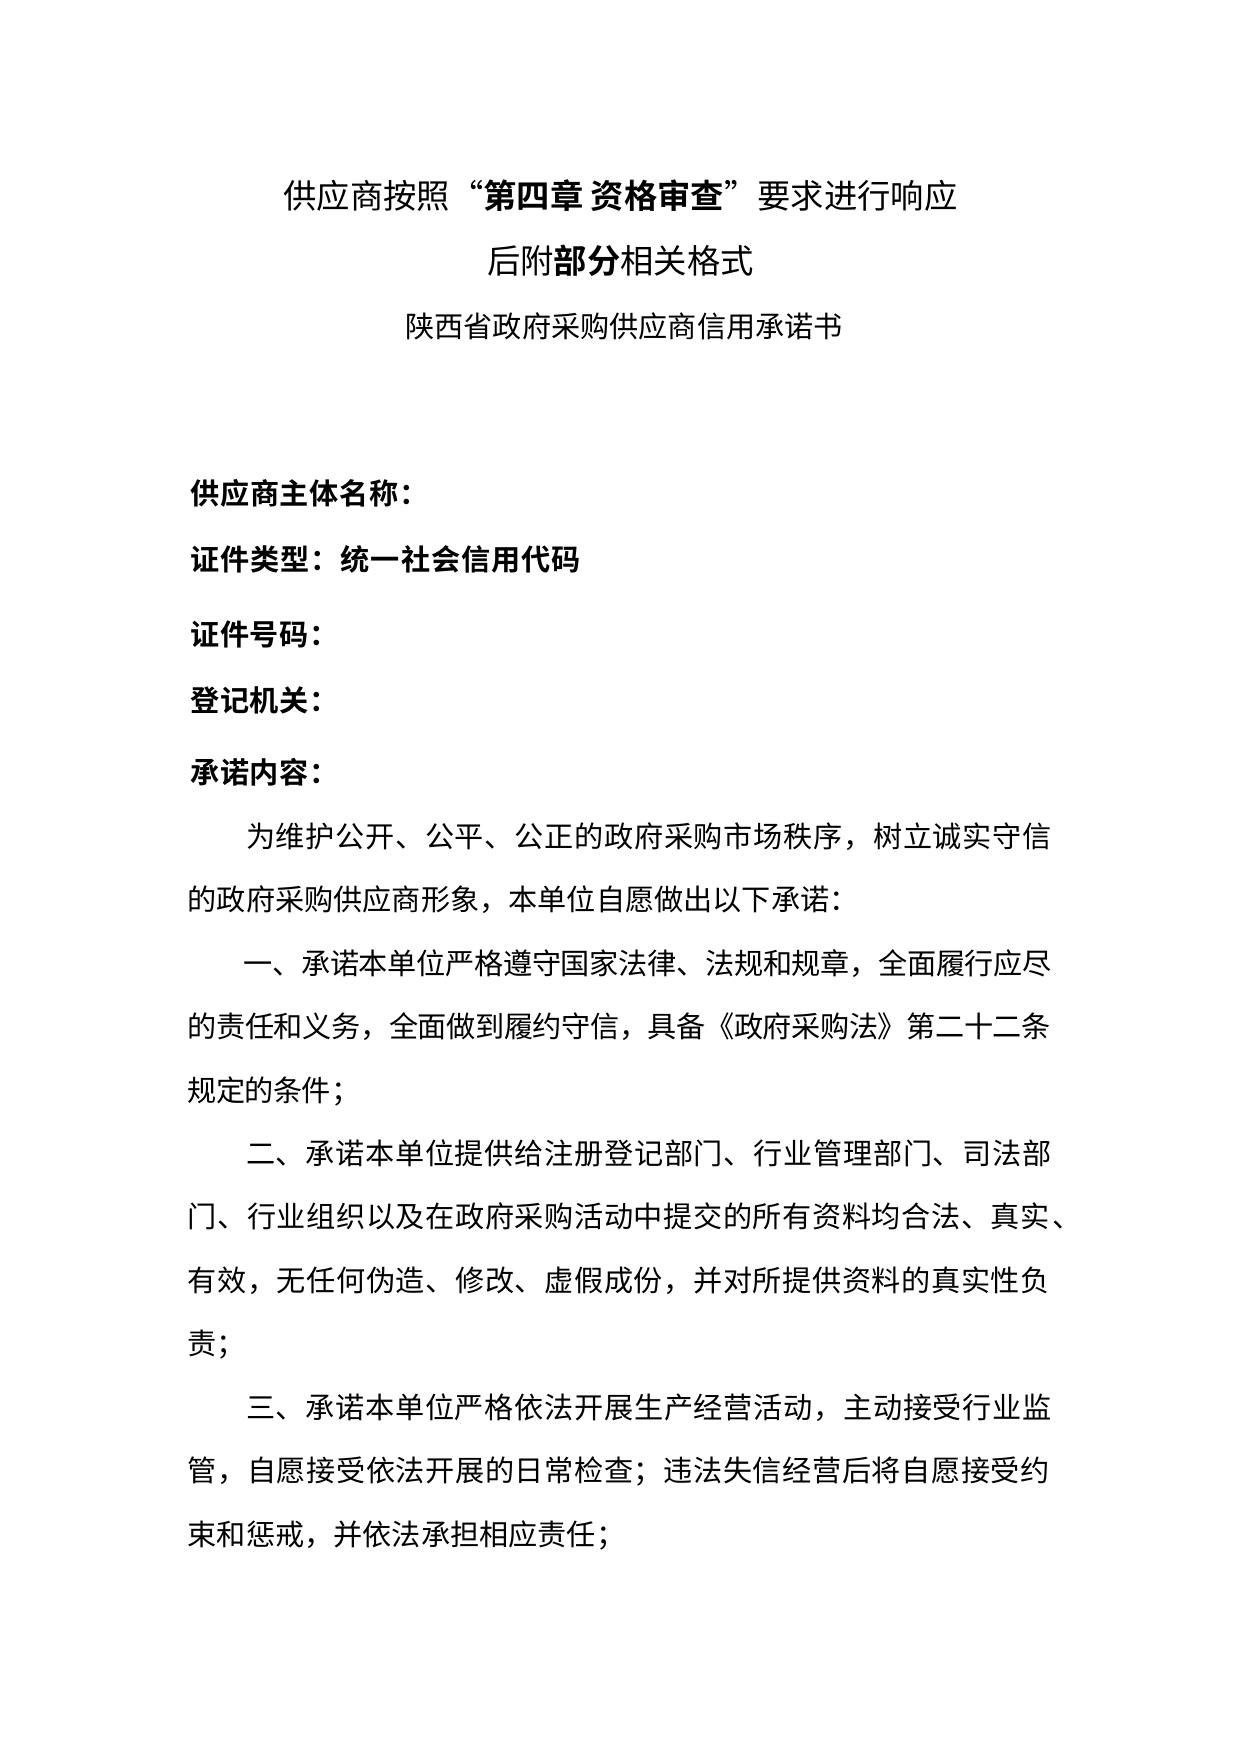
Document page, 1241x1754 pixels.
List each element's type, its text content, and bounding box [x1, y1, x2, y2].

text 登记机关： [190, 678, 1053, 726]
text 承诺内容： [190, 750, 1053, 792]
text 供应商主体名称： [190, 471, 1053, 513]
text 证件号码： [190, 612, 1053, 654]
text 二、承诺本单位提供给注册登记部门、行业管理部门、司法部门、行业组织以及在政府采购活动中提交的所有资料均合法、真实、有效，无任何伪造、修改、虚假成份，并对所提供资料的真实性负责； [187, 1131, 1053, 1363]
text 为维护公开、公平、公正的政府采购市场秩序，树立诚实守信的政府采购供应商形象，本单位自愿做出以下承诺： [187, 813, 1053, 919]
text 陕西省政府采购供应商信用承诺书 [187, 292, 1053, 357]
text 一、承诺本单位严格遵守国家法律、法规和规章，全面履行应尽的责任和义务，全面做到履约守信，具备《政府采购法》第二十二条规定的条件； [187, 940, 1053, 1109]
text 三、承诺本单位严格依法开展生产经营活动，主动接受行业监管，自愿接受依法开展的日常检查；违法失信经营后将自愿接受约束和惩戒，并依法承担相应责任； [187, 1384, 1053, 1553]
text 证件类型：统一社会信用代码 [190, 537, 1053, 587]
text 后附部分相关格式 [187, 227, 1053, 292]
text 供应商按照“第四章 资格审查”要求进行响应 [187, 162, 1053, 227]
